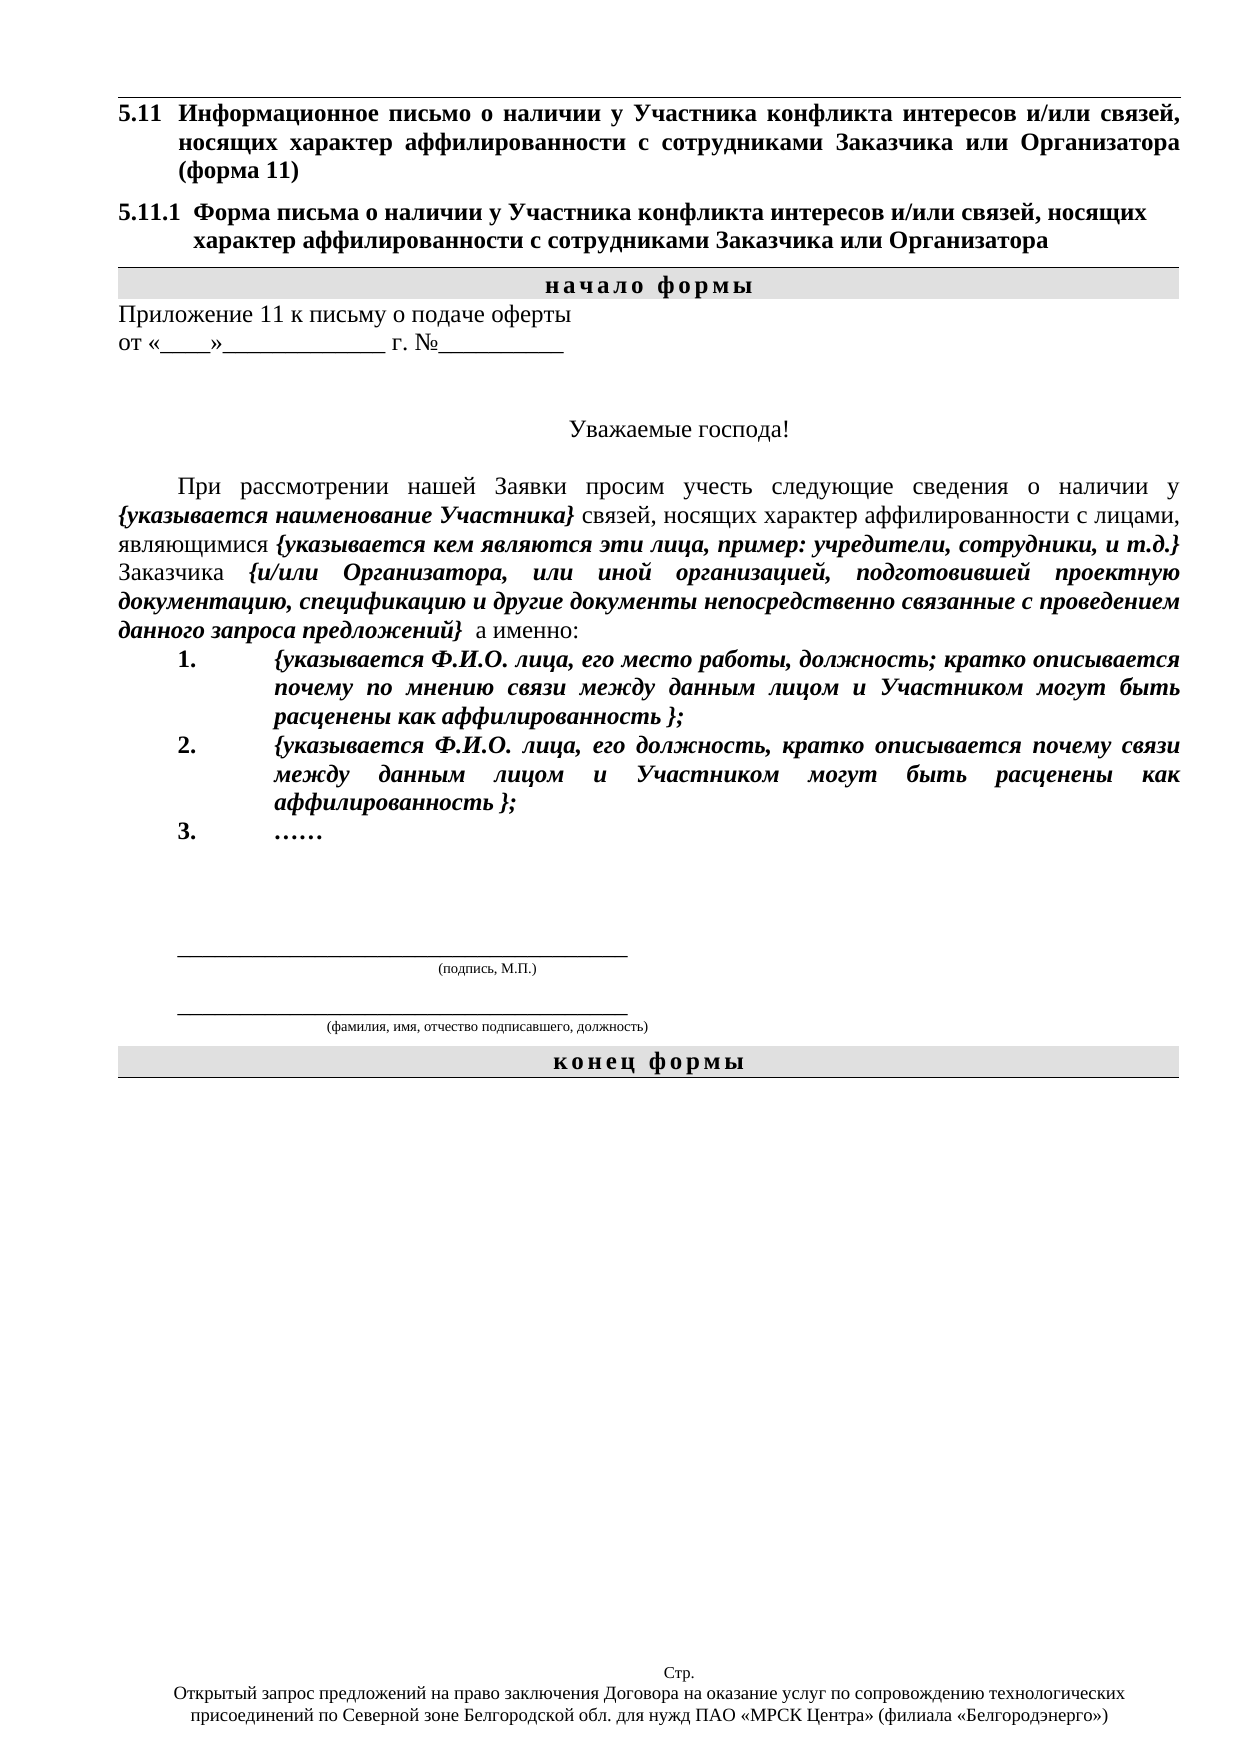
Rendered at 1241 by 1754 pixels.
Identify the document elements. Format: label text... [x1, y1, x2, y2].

list {указывается Ф.И.О. лица, его место работы, должность; кратко описывается почему по мнению связи между данным лицом и Участником могут быть расценены как аффилированность }; [177, 644, 1181, 730]
text (фамилия, имя, отчество подписавшего, должность) [118, 1017, 797, 1046]
text Уважаемые господа! [118, 414, 1181, 442]
text конец формы [118, 1046, 1179, 1077]
list …… [177, 816, 1181, 845]
text (подпись, М.П.) [118, 960, 797, 989]
text начало формы [118, 268, 1179, 299]
text Приложение 11 к письму о подаче оферты от «____»_____________ г. №__________ [118, 299, 1181, 356]
subtitle Форма письма о наличии у Участника конфликта интересов и/или связей, носящих характер аффилированности с сотрудниками Заказчика или Организатора [118, 197, 1181, 254]
text ____________________________________ [118, 931, 1181, 960]
text ____________________________________ [118, 989, 1181, 1017]
text При рассмотрении нашей Заявки просим учесть следующие сведения о наличии у {указывается наименование Участника} связей, носящих характер аффилированности с лицами, являющимися {указывается кем являются эти лица, пример: учредители, сотрудники, и т.д.} Заказчика {и/или Организатора, или иной организацией, подготовившей проектную документацию, спецификацию и другие документы непосредственно связанные с проведением данного запроса предложений} а именно: [118, 471, 1181, 644]
subtitle Информационное письмо о наличии у Участника конфликта интересов и/или связей, носящих характер аффилированности с сотрудниками Заказчика или Организатора (форма 11) [118, 98, 1181, 184]
list {указывается Ф.И.О. лица, его должность, кратко описывается почему связи между данным лицом и Участником могут быть расценены как аффилированность }; [177, 730, 1181, 816]
